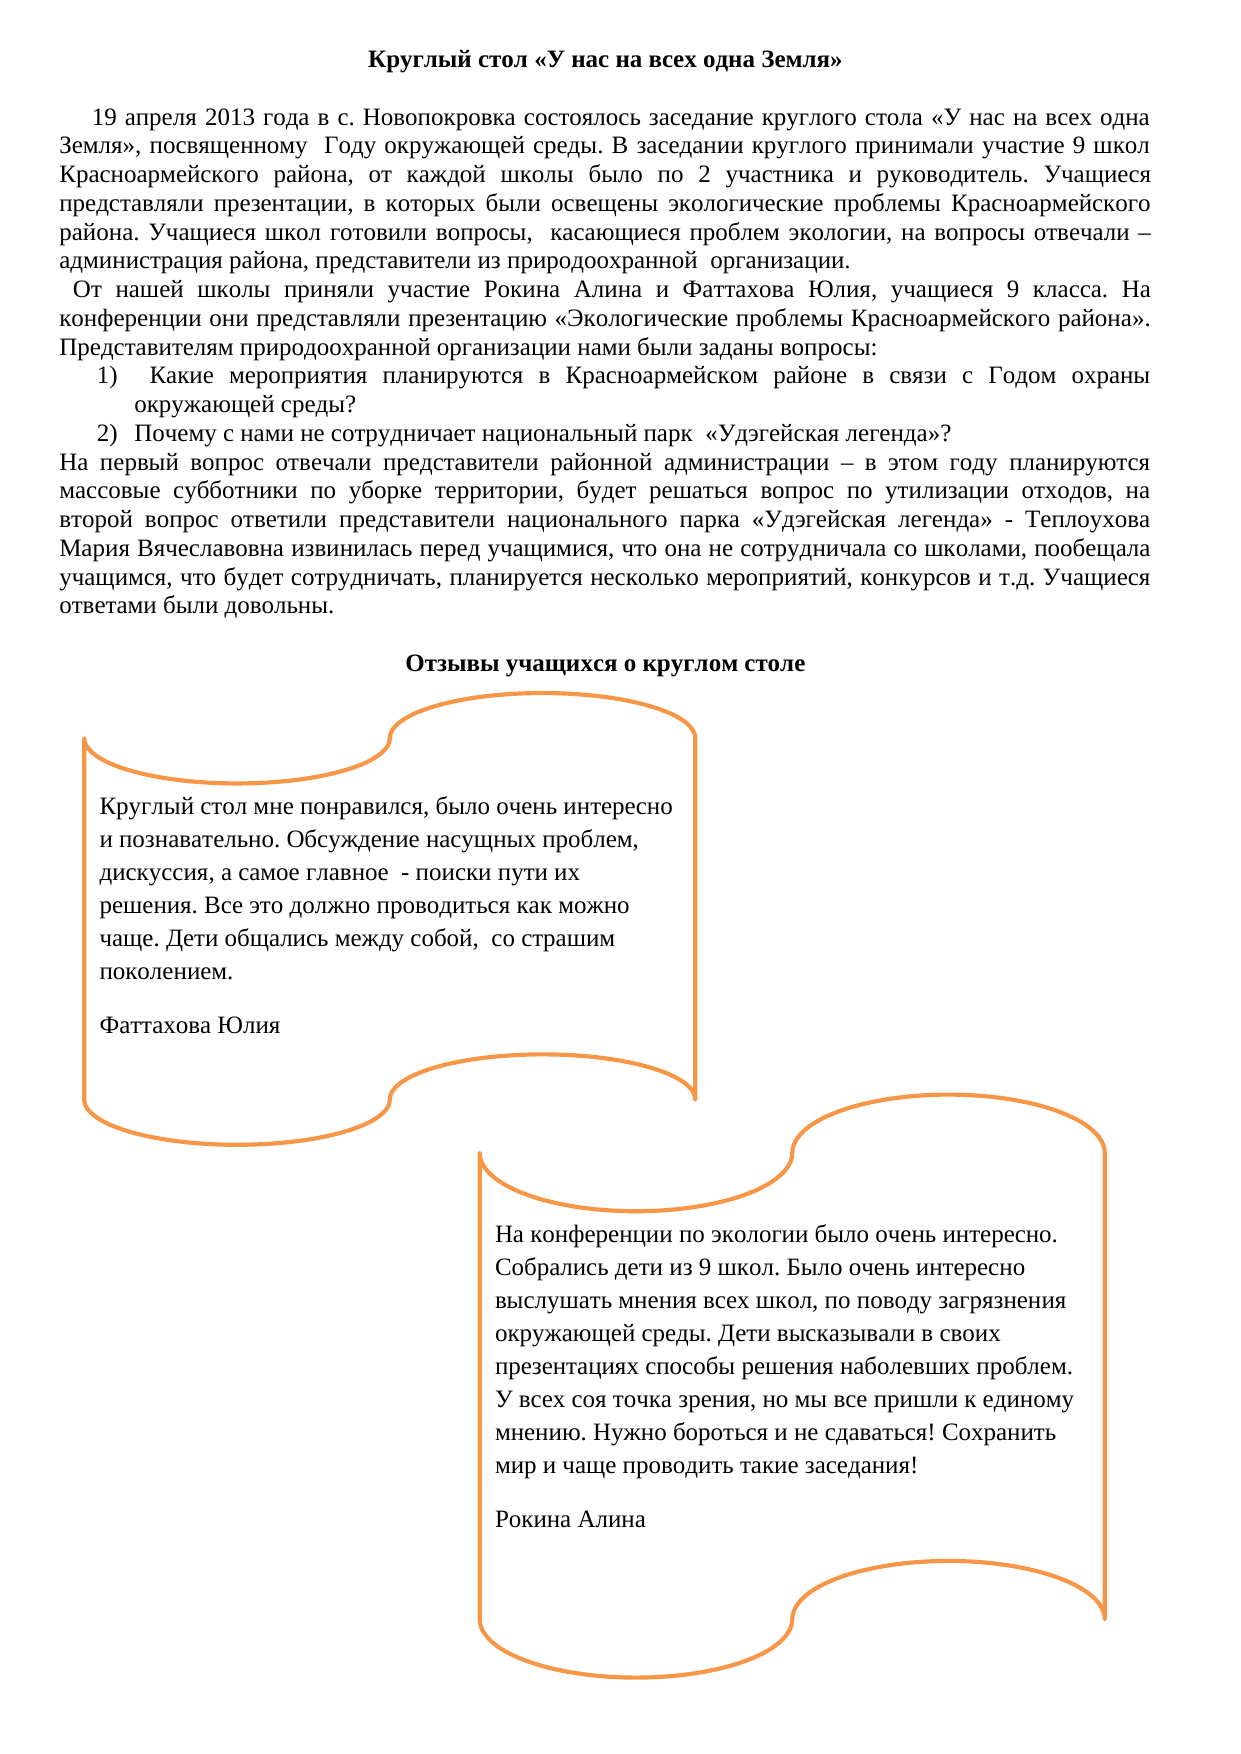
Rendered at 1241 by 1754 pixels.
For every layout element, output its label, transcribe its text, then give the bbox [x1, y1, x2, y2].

text Круглый стол «У нас на всех одна Земля» [59, 44, 1152, 73]
list Почему с нами не сотрудничает национальный парк «Удэгейская легенда»? [97, 418, 1152, 447]
text Отзывы учащихся о круглом столе [59, 648, 1152, 677]
text От нашей школы приняли участие Рокина Алина и Фаттахова Юлия, учащиеся 9 класса. На конференции они представляли презентацию «Экологические проблемы Красноармейского района». Представителям природоохранной организации нами были заданы вопросы: [59, 274, 1152, 361]
text На первый вопрос отвечали представители районной администрации – в этом году планируются массовые субботники по уборке территории, будет решаться вопрос по утилизации отходов, на второй вопрос ответили представители национального парка «Удэгейская легенда» - Теплоухова Мария Вячеславовна извинилась перед учащимися, что она не сотрудничала со школами, пообещала учащимся, что будет сотрудничать, планируется несколько мероприятий, конкурсов и т.д. Учащиеся ответами были довольны. [59, 447, 1152, 619]
text 19 апреля 2013 года в с. Новопокровка состоялось заседание круглого стола «У нас на всех одна Земля», посвященному Году окружающей среды. В заседании круглого принимали участие 9 школ Красноармейского района, от каждой школы было по 2 участника и руководитель. Учащиеся представляли презентации, в которых были освещены экологические проблемы Красноармейского района. Учащиеся школ готовили вопросы, касающиеся проблем экологии, на вопросы отвечали – администрация района, представители из природоохранной организации. [59, 102, 1152, 274]
list Какие мероприятия планируются в Красноармейском районе в связи с Годом охраны окружающей среды? [97, 361, 1152, 418]
